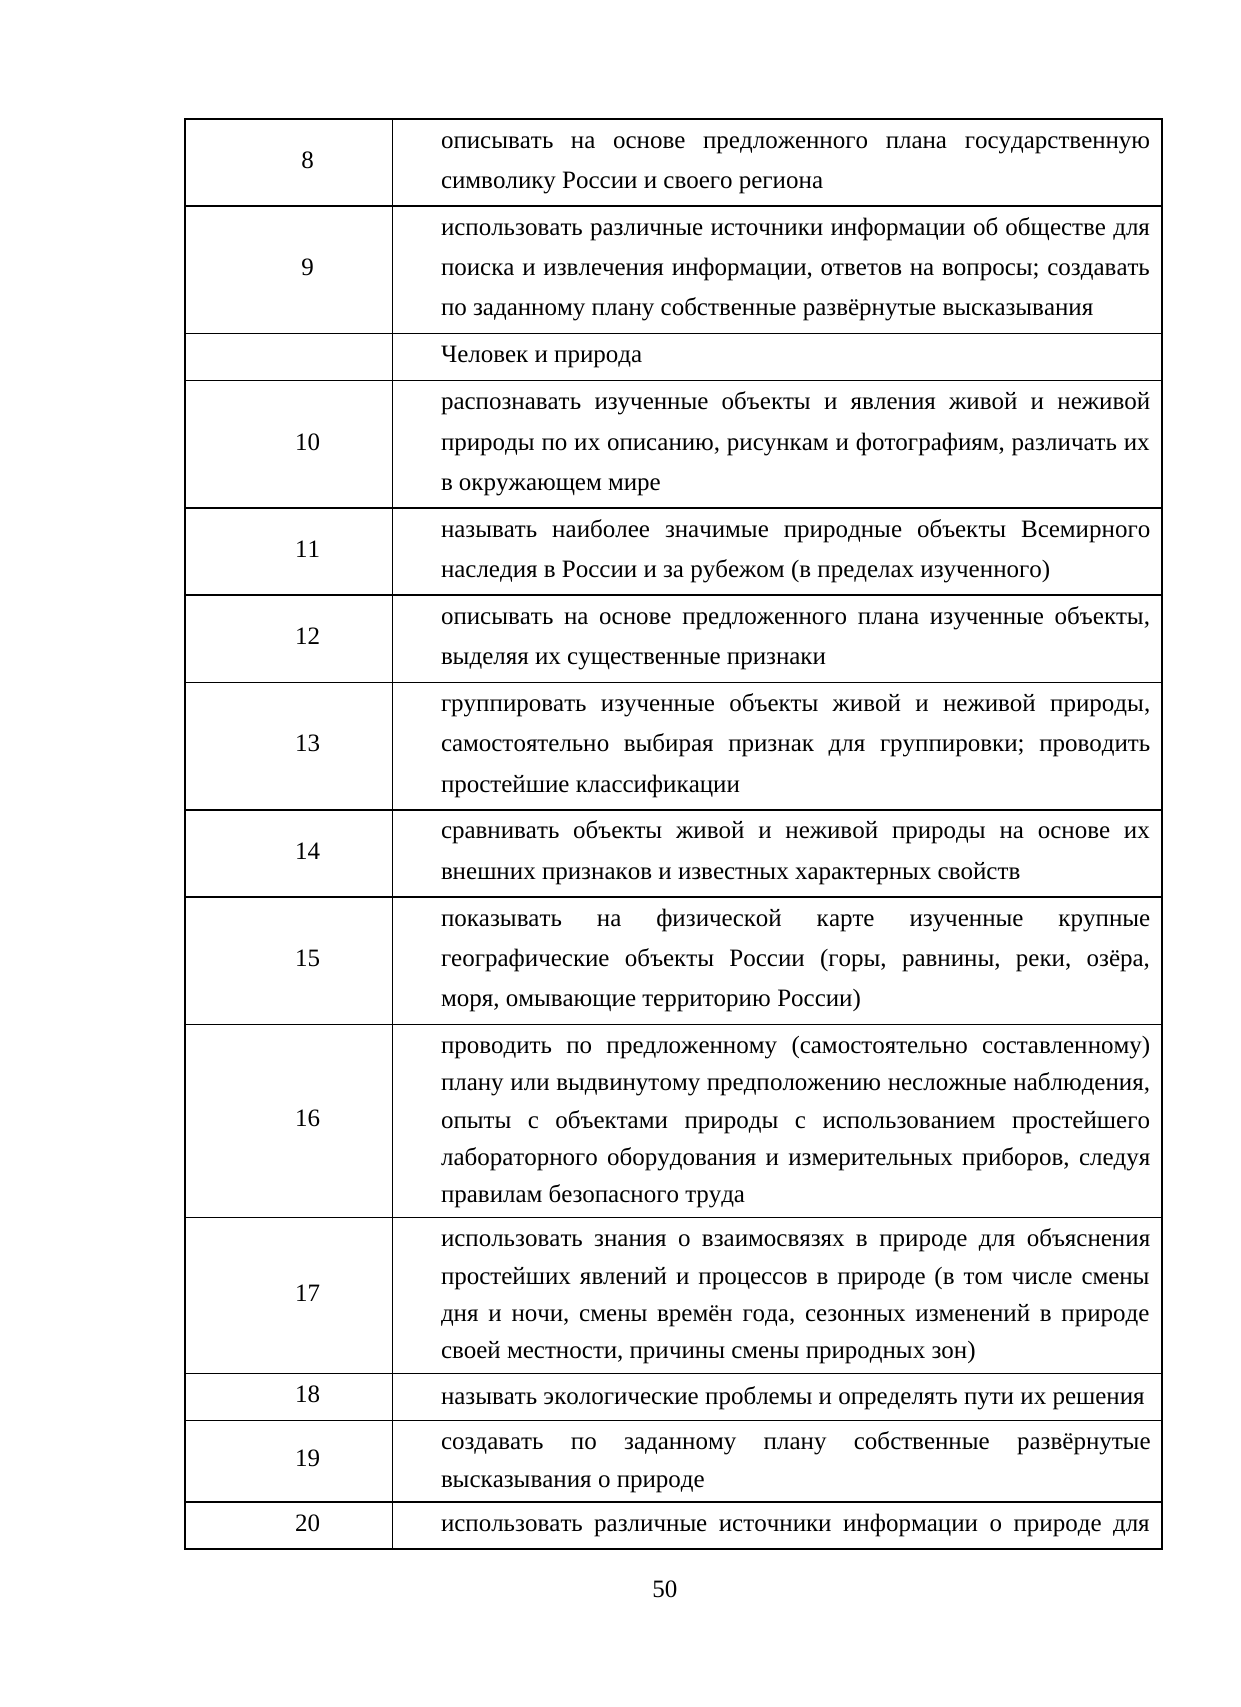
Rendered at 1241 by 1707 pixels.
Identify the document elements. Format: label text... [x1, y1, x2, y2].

table_cell использовать различные источники информации об обществе для поиска и извлечения информации, ответов на вопросы; создавать по заданному плану собственные развёрнутые высказывания [393, 207, 1161, 333]
table_cell описывать на основе предложенного плана изученные объекты, выделяя их существенные признаки [393, 596, 1161, 681]
table_cell называть наиболее значимые природные объекты Всемирного наследия в России и за рубежом (в пределах изученного) [393, 509, 1161, 594]
table_cell 10 [186, 381, 392, 507]
table_cell проводить по предложенному (самостоятельно составленному) плану или выдвинутому предположению несложные наблюдения, опыты с объектами природы с использованием простейшего лабораторного оборудования и измерительных приборов, следуя правилам безопасного труда [393, 1025, 1161, 1217]
table_cell 11 [186, 509, 392, 594]
table_cell 15 [186, 898, 392, 1023]
table_cell называть экологические проблемы и определять пути их решения [393, 1374, 1161, 1419]
table_cell 8 [186, 120, 392, 205]
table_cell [393, 1503, 1161, 1548]
table_cell показывать на физической карте изученные крупные географические объекты России (горы, равнины, реки, озёра, моря, омывающие территорию России) [393, 898, 1161, 1023]
table_cell 17 [186, 1218, 392, 1373]
table_cell использовать знания о взаимосвязях в природе для объяснения простейших явлений и процессов в природе (в том числе смены дня и ночи, смены времён года, сезонных изменений в природе своей местности, причины смены природных зон) [393, 1218, 1161, 1373]
table_cell 20 [186, 1503, 392, 1548]
table_cell 9 [186, 207, 392, 333]
table_cell 12 [186, 596, 392, 681]
table_cell [186, 334, 392, 380]
table_cell описывать на основе предложенного плана государственную символику России и своего региона [393, 120, 1161, 205]
table_cell 19 [186, 1421, 392, 1501]
table_cell сравнивать объекты живой и неживой природы на основе их внешних признаков и известных характерных свойств [393, 811, 1161, 896]
table_cell 13 [186, 683, 392, 809]
table_cell Человек и природа [393, 334, 1161, 380]
table_cell 16 [186, 1025, 392, 1217]
table_cell 14 [186, 811, 392, 896]
table_cell группировать изученные объекты живой и неживой природы, самостоятельно выбирая признак для группировки; проводить простейшие классификации [393, 683, 1161, 809]
table_cell распознавать изученные объекты и явления живой и неживой природы по их описанию, рисункам и фотографиям, различать их в окружающем мире [393, 381, 1161, 507]
table_cell создавать по заданному плану собственные развёрнутые высказывания о природе [393, 1421, 1161, 1501]
table_cell 18 [186, 1374, 392, 1419]
